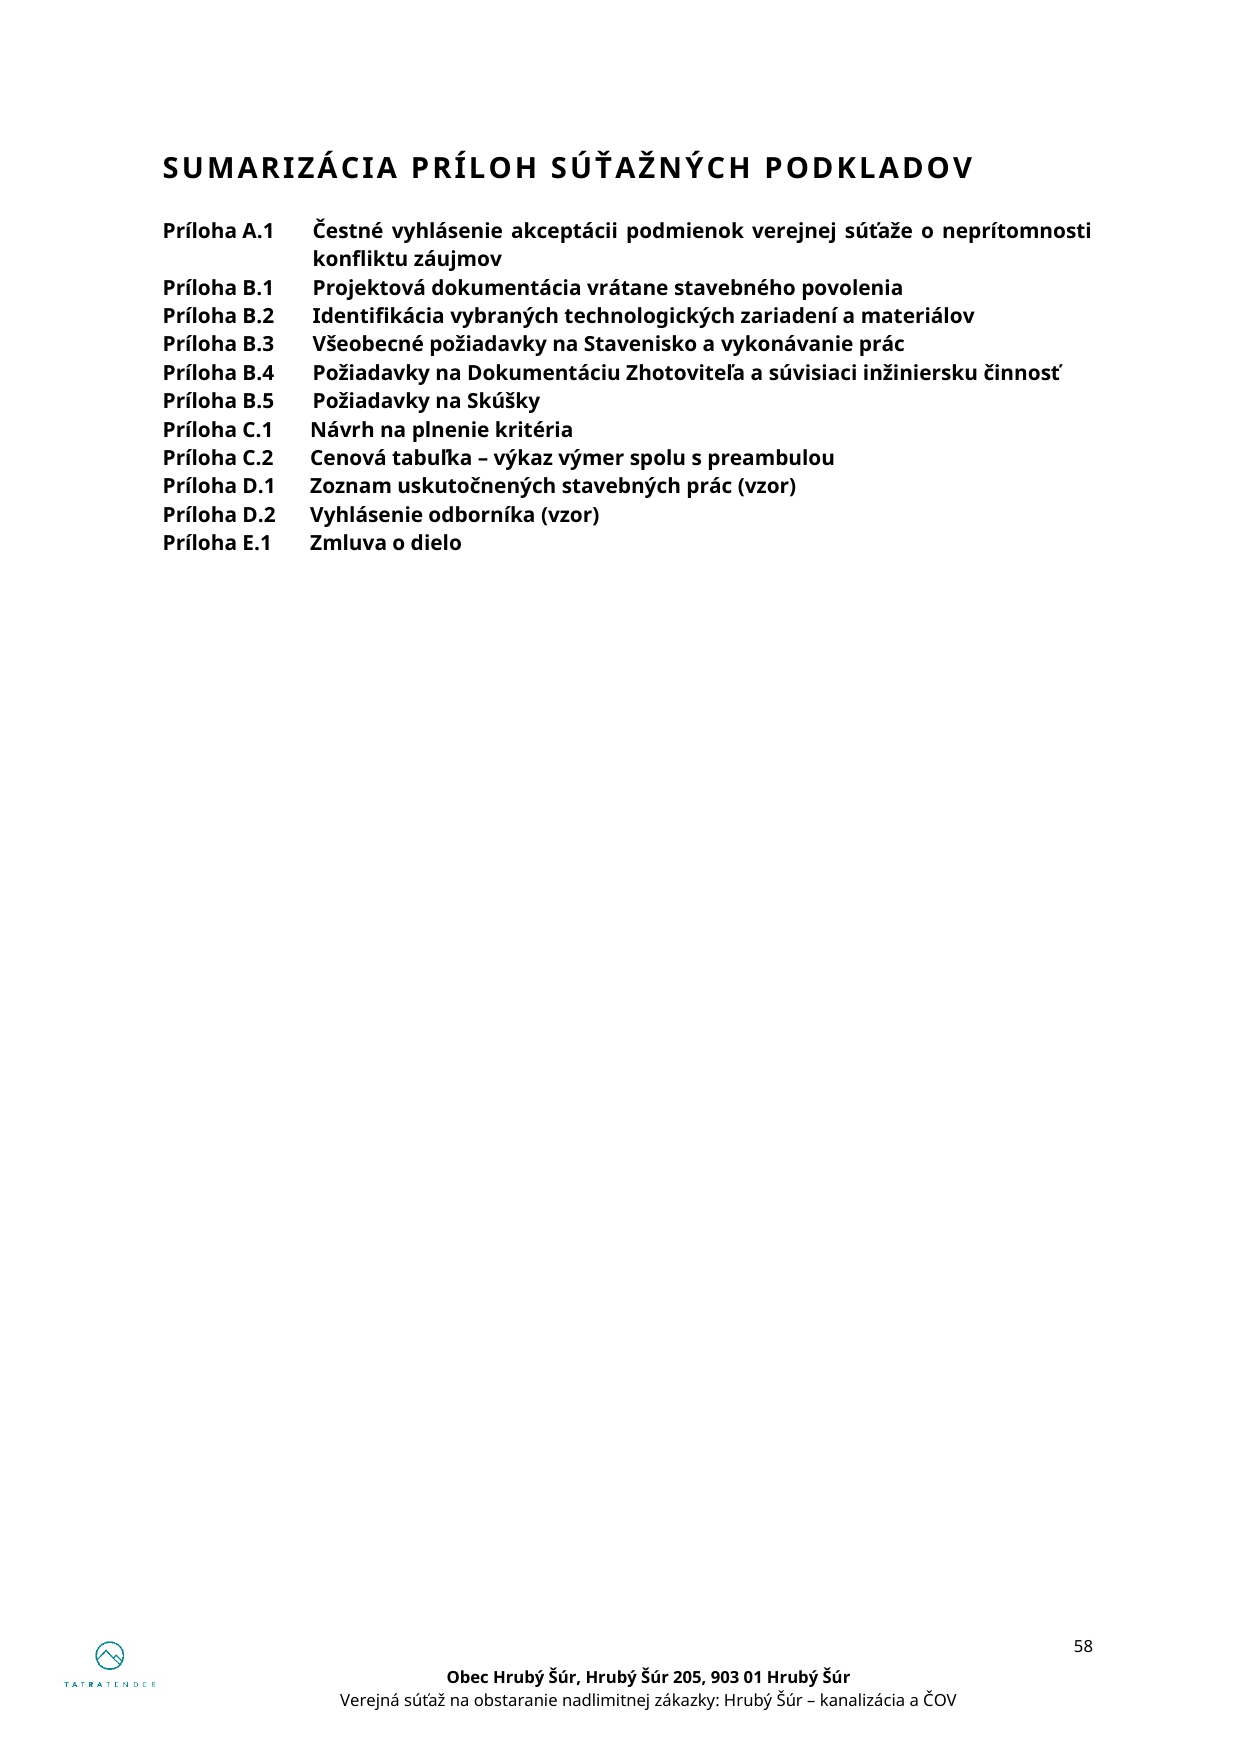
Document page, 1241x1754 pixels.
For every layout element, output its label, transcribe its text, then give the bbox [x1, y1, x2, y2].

text Príloha E.1 Zmluva o dielo [162, 528, 1093, 557]
text Príloha B.3 Všeobecné požiadavky na Stavenisko a vykonávanie prác [162, 329, 1093, 358]
text SUMARIZÁCIA PRÍLOH SÚŤAŽNÝCH PODKLADOV [162, 148, 1093, 187]
text Príloha C.1 Návrh na plnenie kritéria [162, 415, 1093, 443]
text Príloha D.1 Zoznam uskutočnených stavebných prác (vzor) [162, 472, 1093, 500]
text Príloha C.2 Cenová tabuľka – výkaz výmer spolu s preambulou [162, 443, 1093, 472]
picture [43, 1617, 176, 1711]
text Príloha B.5 Požiadavky na Skúšky [162, 386, 1093, 415]
text Príloha B.4 Požiadavky na Dokumentáciu Zhotoviteľa a súvisiaci inžiniersku činnosť [162, 358, 1093, 386]
text Príloha B.2 Identifikácia vybraných technologických zariadení a materiálov [162, 301, 1093, 329]
text Príloha D.2 Vyhlásenie odborníka (vzor) [162, 500, 1093, 528]
text Príloha B.1 Projektová dokumentácia vrátane stavebného povolenia [162, 273, 1093, 301]
text Príloha A.1 Čestné vyhlásenie akceptácii podmienok verejnej súťaže o neprítomnosti konfliktu záujmov [162, 216, 1093, 273]
